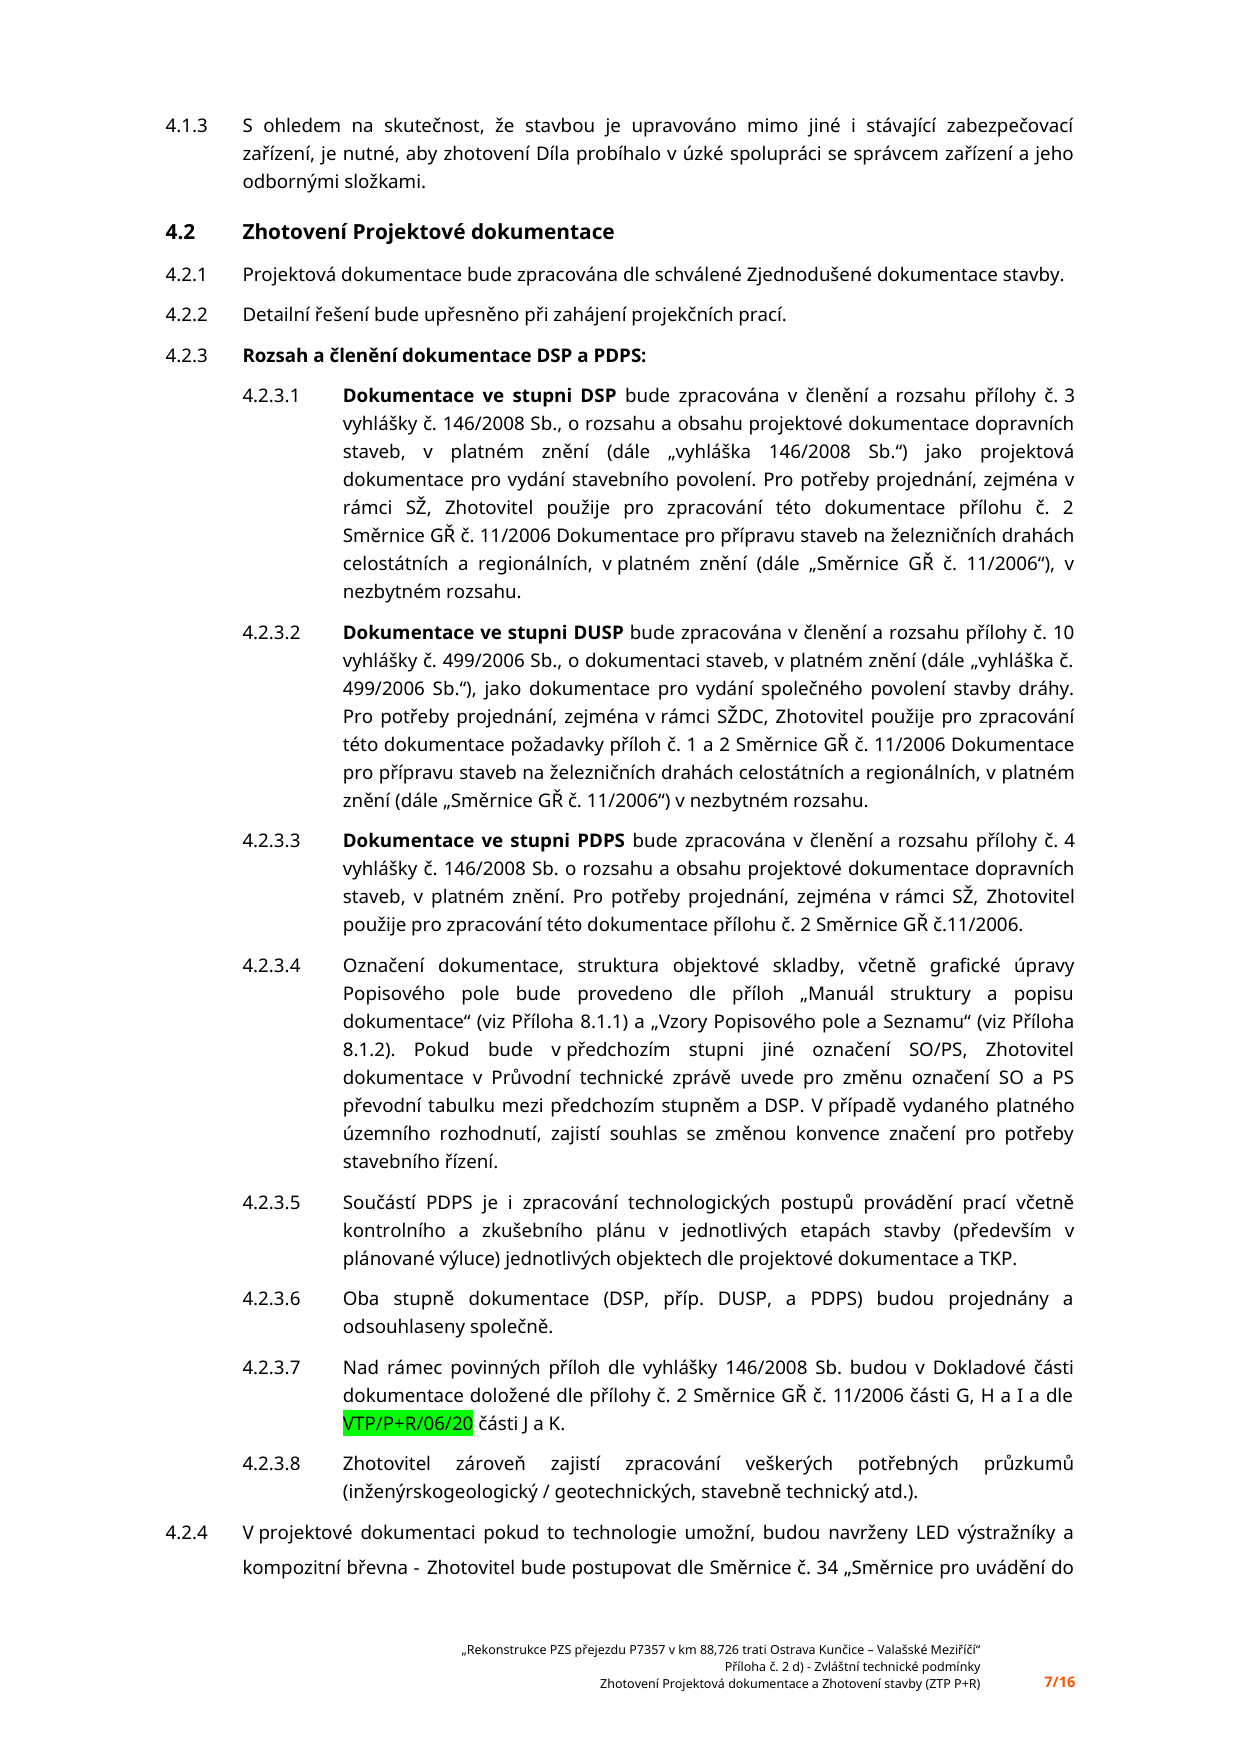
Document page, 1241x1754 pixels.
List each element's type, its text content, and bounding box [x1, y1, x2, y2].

text Zhotovitel zároveň zajistí zpracování veškerých potřebných průzkumů (inženýrskogeologický / geotechnických, stavebně technický atd.). [242, 1451, 1075, 1504]
text Dokumentace ve stupni DUSP bude zpracována v členění a rozsahu přílohy č. 10 vyhlášky č. 499/2006 Sb., o dokumentaci staveb, v platném znění (dále „vyhláška č. 499/2006 Sb.“), jako dokumentace pro vydání společného povolení stavby dráhy. Pro potřeby projednání, zejména v rámci SŽDC, Zhotovitel použije pro zpracování této dokumentace požadavky příloh č. 1 a 2 Směrnice GŘ č. 11/2006 Dokumentace pro přípravu staveb na železničních drahách celostátních a regionálních, v platném znění (dále „Směrnice GŘ č. 11/2006“) v nezbytném rozsahu. [242, 619, 1075, 813]
text Detailní řešení bude upřesněno při zahájení projekčních prací. [165, 301, 1075, 327]
text Oba stupně dokumentace (DSP, příp. DUSP, a PDPS) budou projednány a odsouhlaseny společně. [242, 1286, 1075, 1339]
text Dokumentace ve stupni PDPS bude zpracována v členění a rozsahu přílohy č. 4 vyhlášky č. 146/2008 Sb. o rozsahu a obsahu projektové dokumentace dopravních staveb, v platném znění. Pro potřeby projednání, zejména v rámci SŽ, Zhotovitel použije pro zpracování této dokumentace přílohu č. 2 Směrnice GŘ č.11/2006. [242, 828, 1075, 937]
text Nad rámec povinných příloh dle vyhlášky 146/2008 Sb. budou v Dokladové části dokumentace doložené dle přílohy č. 2 Směrnice GŘ č. 11/2006 části G, H a I a dle VTP/P+R/06/20 části J a K. [242, 1354, 1075, 1436]
text Dokumentace ve stupni DSP bude zpracována v členění a rozsahu přílohy č. 3 vyhlášky č. 146/2008 Sb., o rozsahu a obsahu projektové dokumentace dopravních staveb, v platném znění (dále „vyhláška 146/2008 Sb.“) jako projektová dokumentace pro vydání stavebního povolení. Pro potřeby projednání, zejména v rámci SŽ, Zhotovitel použije pro zpracování této dokumentace přílohu č. 2 Směrnice GŘ č. 11/2006 Dokumentace pro přípravu staveb na železničních drahách celostátních a regionálních, v platném znění (dále „Směrnice GŘ č. 11/2006“), v nezbytném rozsahu. [242, 382, 1075, 604]
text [165, 1519, 1075, 1582]
text Zhotovení Projektové dokumentace [165, 217, 1075, 246]
text Označení dokumentace, struktura objektové skladby, včetně grafické úpravy Popisového pole bude provedeno dle příloh „Manuál struktury a popisu dokumentace“ (viz Příloha 8.1.1) a „Vzory Popisového pole a Seznamu“ (viz Příloha 8.1.2). Pokud bude v předchozím stupni jiné označení SO/PS, Zhotovitel dokumentace v Průvodní technické zprávě uvede pro změnu označení SO a PS převodní tabulku mezi předchozím stupněm a DSP. V případě vydaného platného územního rozhodnutí, zajistí souhlas se změnou konvence značení pro potřeby stavebního řízení. [242, 952, 1075, 1174]
text S ohledem na skutečnost, že stavbou je upravováno mimo jiné i stávající zabezpečovací zařízení, je nutné, aby zhotovení Díla probíhalo v úzké spolupráci se správcem zařízení a jeho odbornými složkami. [165, 112, 1075, 194]
text Projektová dokumentace bude zpracována dle schválené Zjednodušené dokumentace stavby. [165, 261, 1075, 286]
text Součástí PDPS je i zpracování technologických postupů provádění prací včetně kontrolního a zkušebního plánu v jednotlivých etapách stavby (především v plánované výluce) jednotlivých objektech dle projektové dokumentace a TKP. [242, 1189, 1075, 1271]
text Rozsah a členění dokumentace DSP a PDPS: [165, 342, 1075, 367]
